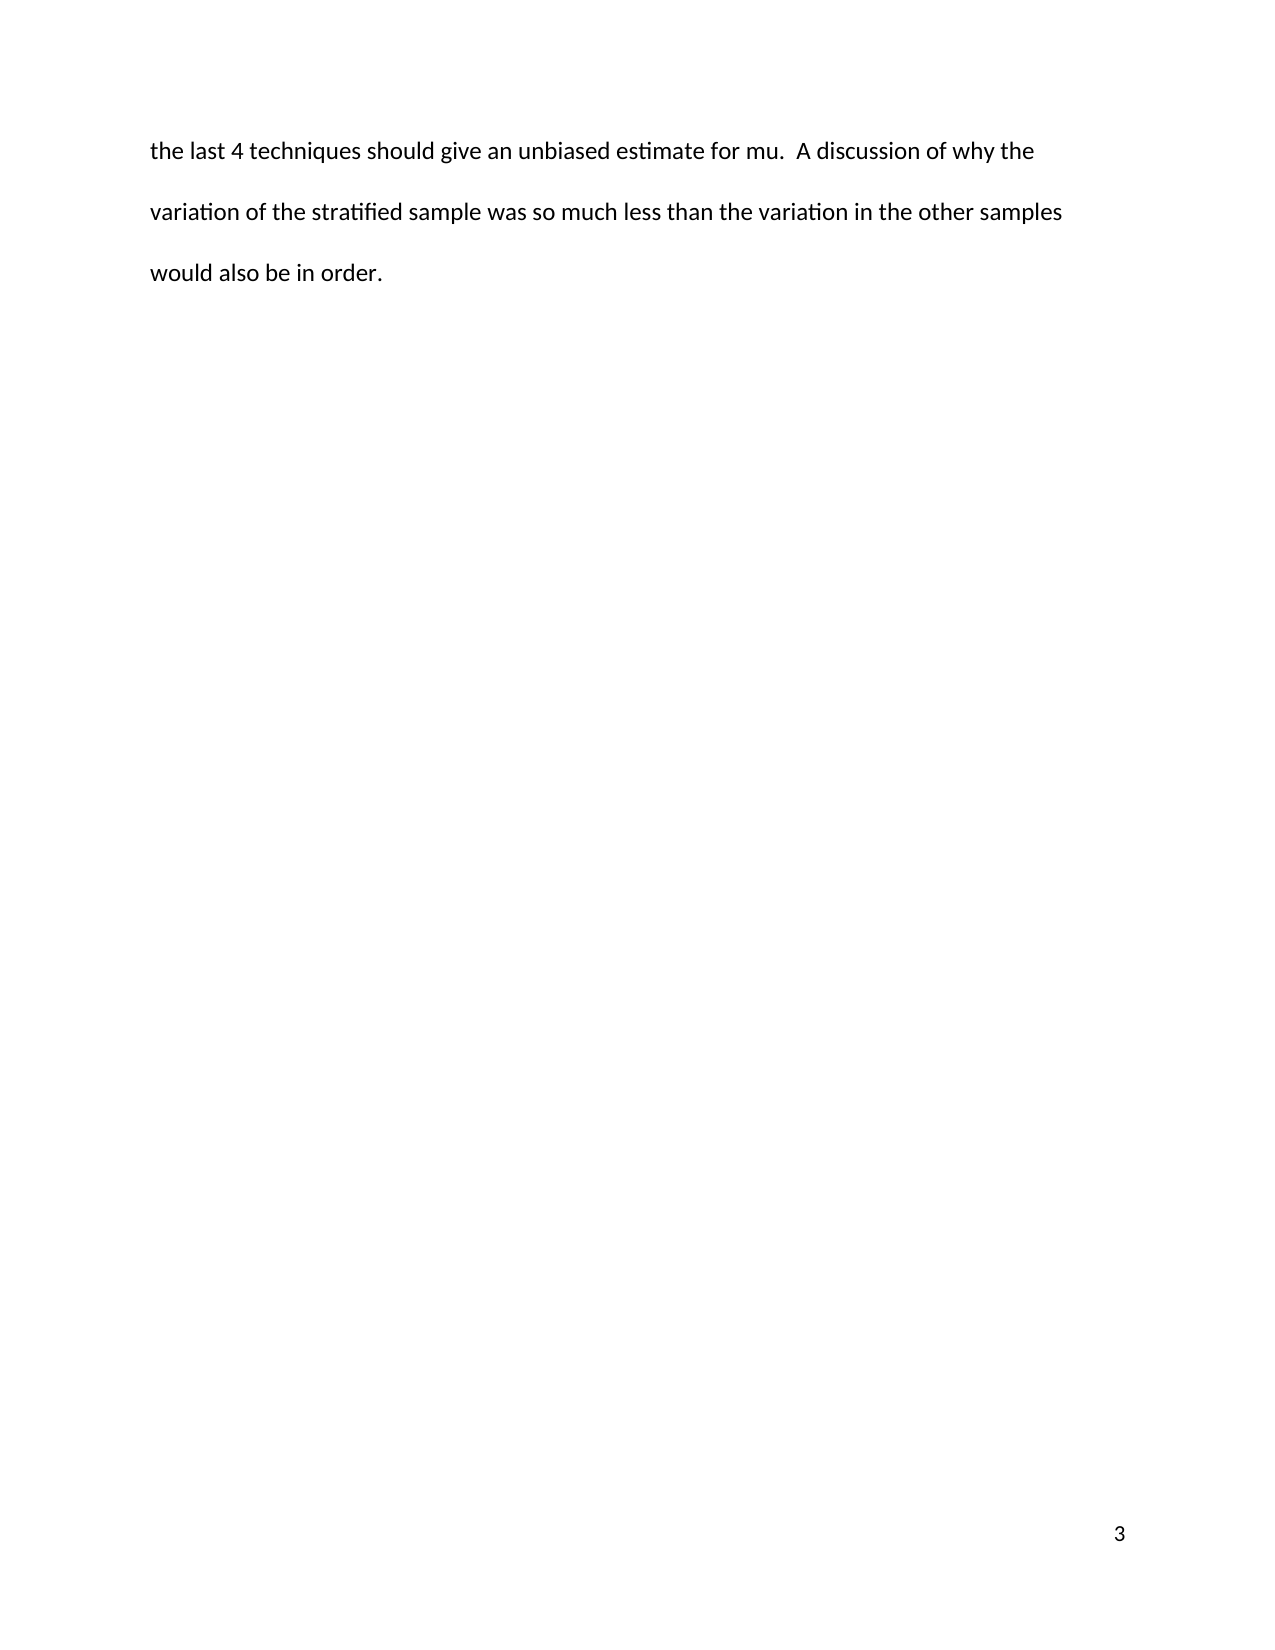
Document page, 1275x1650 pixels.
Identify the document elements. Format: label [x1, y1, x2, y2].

text [150, 135, 1125, 288]
